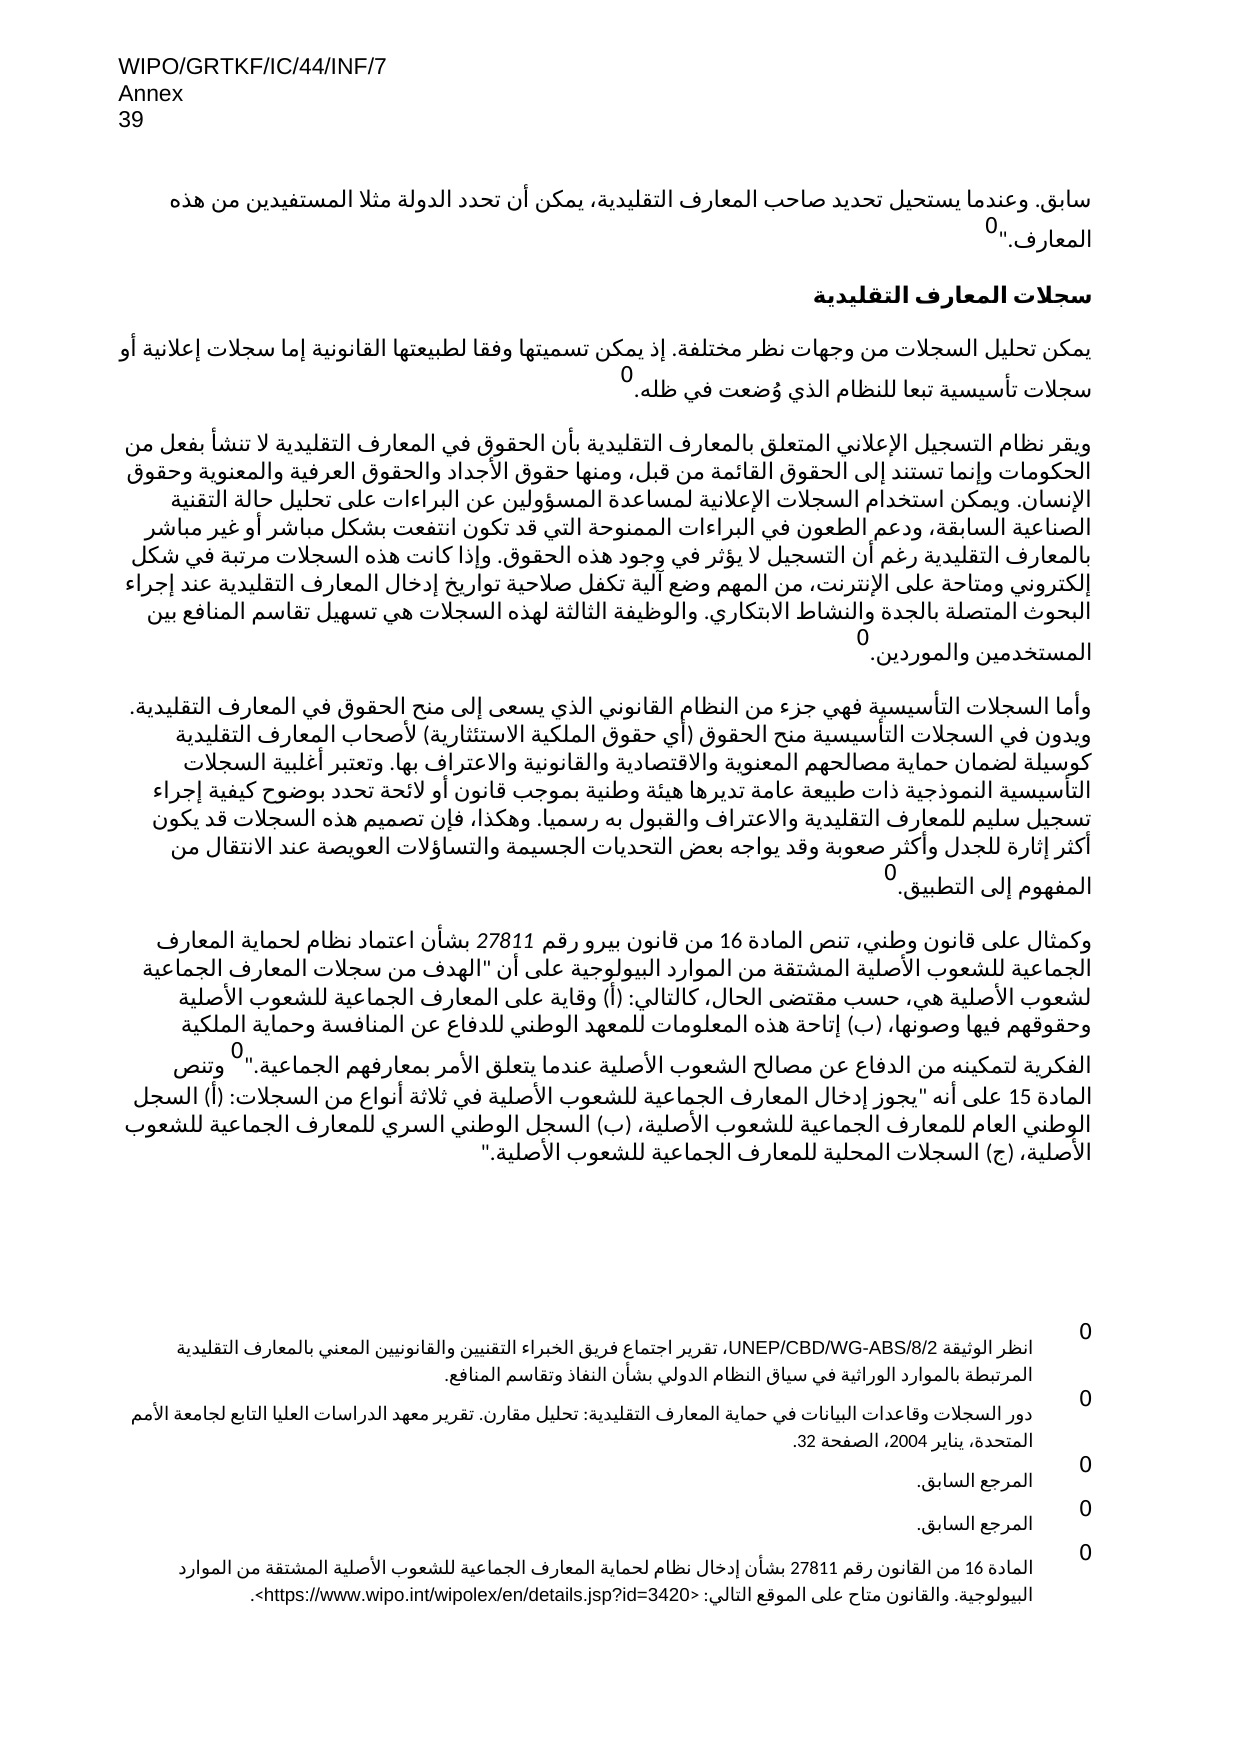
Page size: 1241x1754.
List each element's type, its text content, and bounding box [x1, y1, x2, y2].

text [118, 185, 1092, 257]
text ويقر نظام التسجيل الإعلاني المتعلق بالمعارف التقليدية بأن الحقوق في المعارف التقليدية لا تنشأ بفعل من الحكومات وإنما تستند إلى الحقوق القائمة من قبل، ومنها حقوق الأجداد والحقوق العرفية والمعنوية وحقوق الإنسان. ويمكن استخدام السجلات الإعلانية لمساعدة المسؤولين عن البراءات على تحليل حالة التقنية الصناعية السابقة، ودعم الطعون في البراءات الممنوحة التي قد تكون انتفعت بشكل مباشر أو غير مباشر بالمعارف التقليدية رغم أن التسجيل لا يؤثر في وجود هذه الحقوق. وإذا كانت هذه السجلات مرتبة في شكل إلكتروني ومتاحة على الإنترنت، من المهم وضع آلية تكفل صلاحية تواريخ إدخال المعارف التقليدية عند إجراء البحوث المتصلة بالجدة والنشاط الابتكاري. والوظيفة الثالثة لهذه السجلات هي تسهيل تقاسم المنافع بين المستخدمين والموردين. [118, 429, 1092, 669]
text وأما السجلات التأسيسية فهي جزء من النظام القانوني الذي يسعى إلى منح الحقوق في المعارف التقليدية. ويدون في السجلات التأسيسية منح الحقوق (أي حقوق الملكية الاستئثارية) لأصحاب المعارف التقليدية كوسيلة لضمان حماية مصالحهم المعنوية والاقتصادية والقانونية والاعتراف بها. وتعتبر أغلبية السجلات التأسيسية النموذجية ذات طبيعة عامة تديرها هيئة وطنية بموجب قانون أو لائحة تحدد بوضوح كيفية إجراء تسجيل سليم للمعارف التقليدية والاعتراف والقبول به رسميا. وهكذا، فإن تصميم هذه السجلات قد يكون أكثر إثارة للجدل وأكثر صعوبة وقد يواجه بعض التحديات الجسيمة والتساؤلات العويصة عند الانتقال من المفهوم إلى التطبيق. [118, 692, 1092, 904]
text وكمثال على قانون وطني، تنص المادة 16 من قانون بيرو رقم 27811 بشأن اعتماد نظام لحماية المعارف الجماعية للشعوب الأصلية المشتقة من الموارد البيولوجية على أن "الهدف من سجلات المعارف الجماعية لشعوب الأصلية هي، حسب مقتضى الحال، كالتالي: (أ) وقاية على المعارف الجماعية للشعوب الأصلية وحقوقهم فيها وصونها، (ب) إتاحة هذه المعلومات للمعهد الوطني للدفاع عن المنافسة وحماية الملكية الفكرية لتمكينه من الدفاع عن مصالح الشعوب الأصلية عندما يتعلق الأمر بمعارفهم الجماعية." وتنص المادة 15 على أنه "يجوز إدخال المعارف الجماعية للشعوب الأصلية في ثلاثة أنواع من السجلات: (أ) السجل الوطني العام للمعارف الجماعية للشعوب الأصلية، (ب) السجل الوطني السري للمعارف الجماعية للشعوب الأصلية، (ج) السجلات المحلية للمعارف الجماعية للشعوب الأصلية." [118, 927, 1092, 1166]
text يمكن تحليل السجلات من وجهات نظر مختلفة. إذ يمكن تسميتها وفقا لطبيعتها القانونية إما سجلات إعلانية أو سجلات تأسيسية تبعا للنظام الذي وُضعت في ظله. [118, 334, 1092, 406]
subtitle سجلات المعارف التقليدية [118, 282, 1092, 309]
